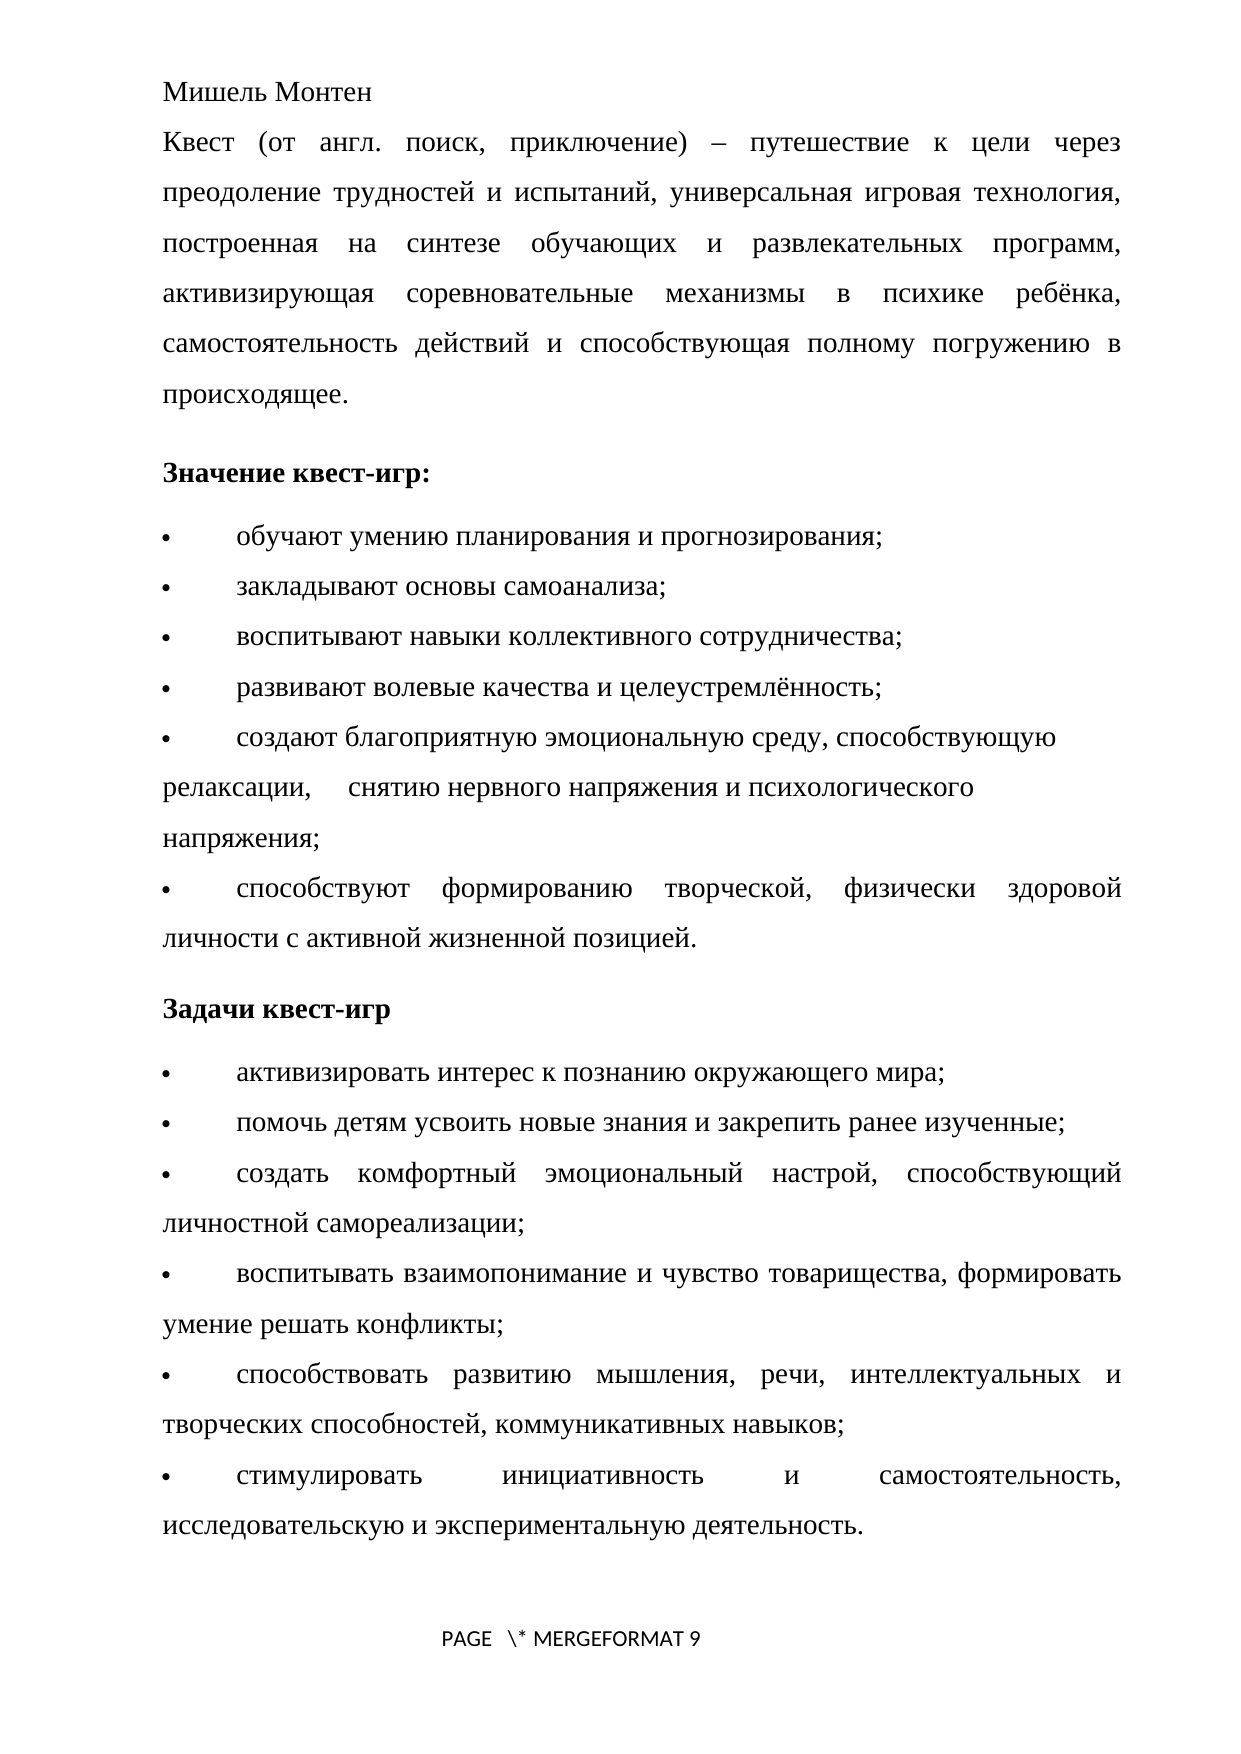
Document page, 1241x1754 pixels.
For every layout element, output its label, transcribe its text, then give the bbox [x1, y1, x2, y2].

list способствуют формированию творческой, физически здоровой личности с активной жизненной позицией. [162, 870, 1122, 954]
list воспитывать взаимопонимание и чувство товарищества, формировать умение решать конфликты; [162, 1256, 1122, 1339]
list создать комфортный эмоциональный настрой, способствующий личностной самореализации; [162, 1155, 1122, 1239]
text напряжения; [162, 820, 1122, 853]
text Квест (от англ. поиск, приключение) – путешествие к цели через преодоление трудностей и испытаний, универсальная игровая технология, построенная на синтезе обучающих и развлекательных программ, активизирующая соревновательные механизмы в психике ребёнка, самостоятельность действий и способствующая полному погружению в происходящее. [162, 124, 1122, 409]
list обучают умению планирования и прогнозирования; [162, 518, 1122, 551]
list воспитывают навыки коллективного сотрудничества; [162, 618, 1122, 652]
list создают благоприятную эмоциональную среду, способствующую релаксации, снятию нервного напряжения и психологического [162, 719, 1122, 803]
list стимулировать инициативность и самостоятельность, исследовательскую и экспериментальную деятельность. [162, 1457, 1122, 1541]
list закладывают основы самоанализа; [162, 568, 1122, 602]
list активизировать интерес к познанию окружающего мира; [162, 1054, 1122, 1088]
list развивают волевые качества и целеустремлённость; [162, 669, 1122, 702]
list помочь детям усвоить новые знания и закрепить ранее изученные; [162, 1104, 1122, 1138]
text Мишель Монтен [162, 74, 1122, 107]
text Значение квест-игр: [162, 455, 1122, 489]
subtitle Задачи квест-игр [162, 992, 1122, 1025]
list способствовать развитию мышления, речи, интеллектуальных и творческих способностей, коммуникативных навыков; [162, 1356, 1122, 1440]
